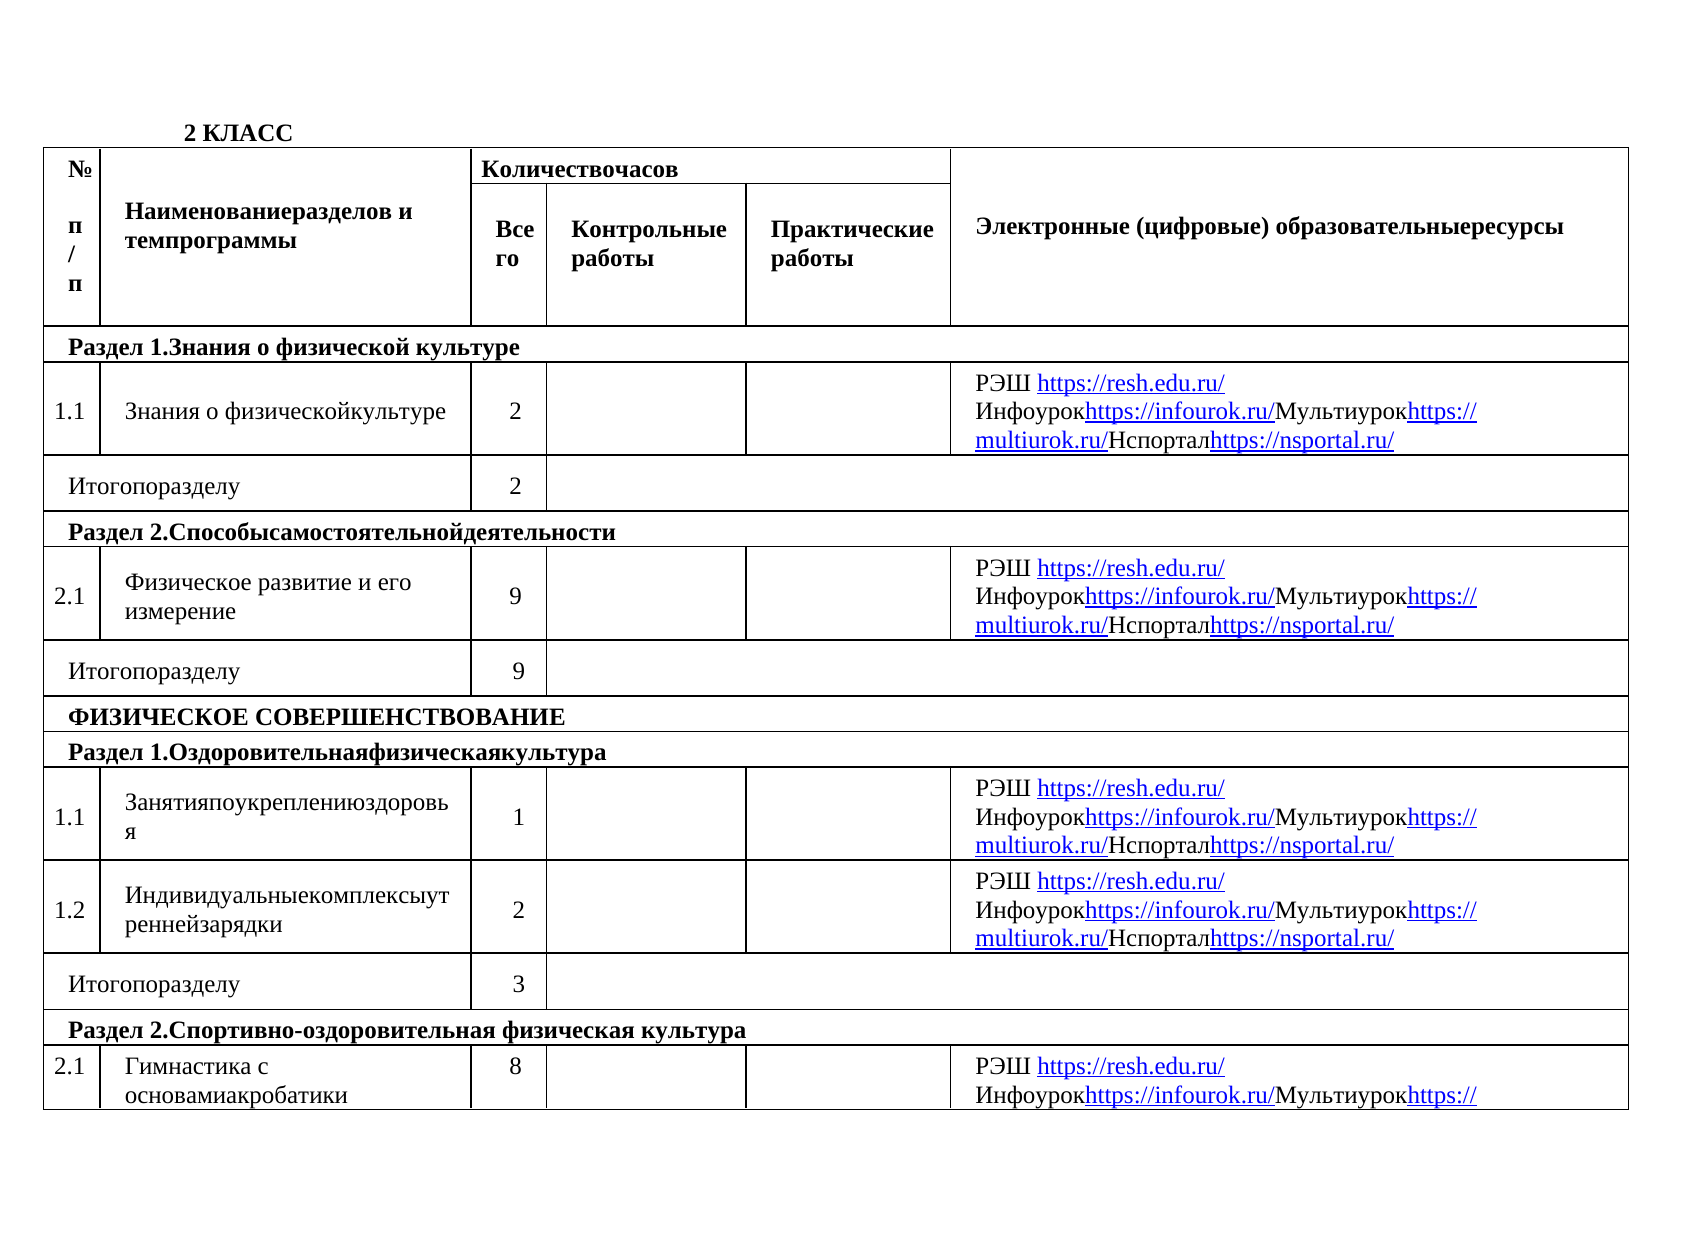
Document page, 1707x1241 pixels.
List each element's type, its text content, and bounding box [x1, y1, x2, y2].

table_cell [547, 954, 1628, 1009]
table_cell 1 [472, 768, 546, 859]
table_header Наименованиеразделов и темпрограммы [101, 148, 471, 325]
table_cell 2 [472, 456, 546, 510]
table_cell 2 [472, 363, 546, 454]
table_cell [747, 768, 950, 859]
table_cell 8 [472, 1046, 546, 1108]
table_cell Практическиеработы [747, 184, 950, 325]
table_cell Физическое развитие и его измерение [101, 547, 470, 639]
table_cell ФИЗИЧЕСКОЕ СОВЕРШЕНСТВОВАНИЕ [44, 697, 1628, 731]
table_cell Итогопоразделу [44, 456, 470, 510]
table_cell РЭШ https://resh.edu.ru/ Инфоурокhttps://infourok.ru/Мультиурокhttps://multiurok.ru/Нспорталhttps://nsportal.ru/ [951, 768, 1628, 859]
table_cell РЭШ https://resh.edu.ru/ Инфоурокhttps://infourok.ru/Мультиурокhttps://multiurok.ru/Нспорталhttps://nsportal.ru/ [951, 547, 1628, 639]
table_header Электронные (цифровые) образовательныересурсы [951, 148, 1628, 325]
table_cell [547, 456, 1628, 510]
table_cell 1.1 [44, 768, 99, 859]
table_cell 1.2 [44, 861, 99, 952]
table_header Количествочасов [472, 148, 950, 182]
table_cell Индивидуальныекомплексыутреннейзарядки [101, 861, 470, 952]
table_cell [547, 641, 1628, 695]
table_cell 2 [472, 861, 546, 952]
table_cell [547, 768, 745, 859]
table_cell [547, 363, 745, 454]
table_cell РЭШ https://resh.edu.ru/ Инфоурокhttps://infourok.ru/Мультиурокhttps://multiurok.ru/Нспорталhttps://nsportal.ru/ [951, 363, 1628, 454]
table_cell [747, 363, 950, 454]
table_cell [747, 547, 950, 639]
table_cell 9 [472, 547, 546, 639]
table_cell Итогопоразделу [44, 954, 470, 1009]
table_cell Занятияпоукреплениюздоровья [101, 768, 470, 859]
table_cell Контрольныеработы [547, 184, 745, 325]
table_cell [547, 547, 745, 639]
table_cell Знания о физическойкультуре [101, 363, 470, 454]
table_cell 1.1 [44, 363, 99, 454]
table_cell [101, 1046, 470, 1108]
table_cell Раздел 1.Оздоровительнаяфизическаякультура [44, 732, 1628, 766]
table_cell 3 [472, 954, 546, 1009]
table_cell [547, 1046, 745, 1108]
table_cell [547, 861, 745, 952]
table_cell [747, 1046, 950, 1108]
table_cell [747, 861, 950, 952]
text 2 КЛАСС [177, 118, 1618, 147]
table_cell 2.1 [44, 1046, 99, 1108]
table_cell Всего [472, 184, 546, 325]
table_cell РЭШ https://resh.edu.ru/ Инфоурокhttps://infourok.ru/Мультиурокhttps://multiurok.ru/Нспорталhttps://nsportal.ru/ [951, 861, 1628, 952]
table_cell Итогопоразделу [44, 641, 470, 695]
table_header № п/п [44, 148, 100, 325]
table_cell Раздел 2.Спортивно-оздоровительная физическая культура [44, 1010, 1628, 1044]
table_cell 2.1 [44, 547, 99, 639]
table_cell Раздел 2.Способысамостоятельнойдеятельности [44, 512, 1628, 546]
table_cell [951, 1046, 1628, 1108]
table_cell Раздел 1.Знания о физической культуре [44, 327, 1628, 361]
table_cell 9 [472, 641, 546, 695]
